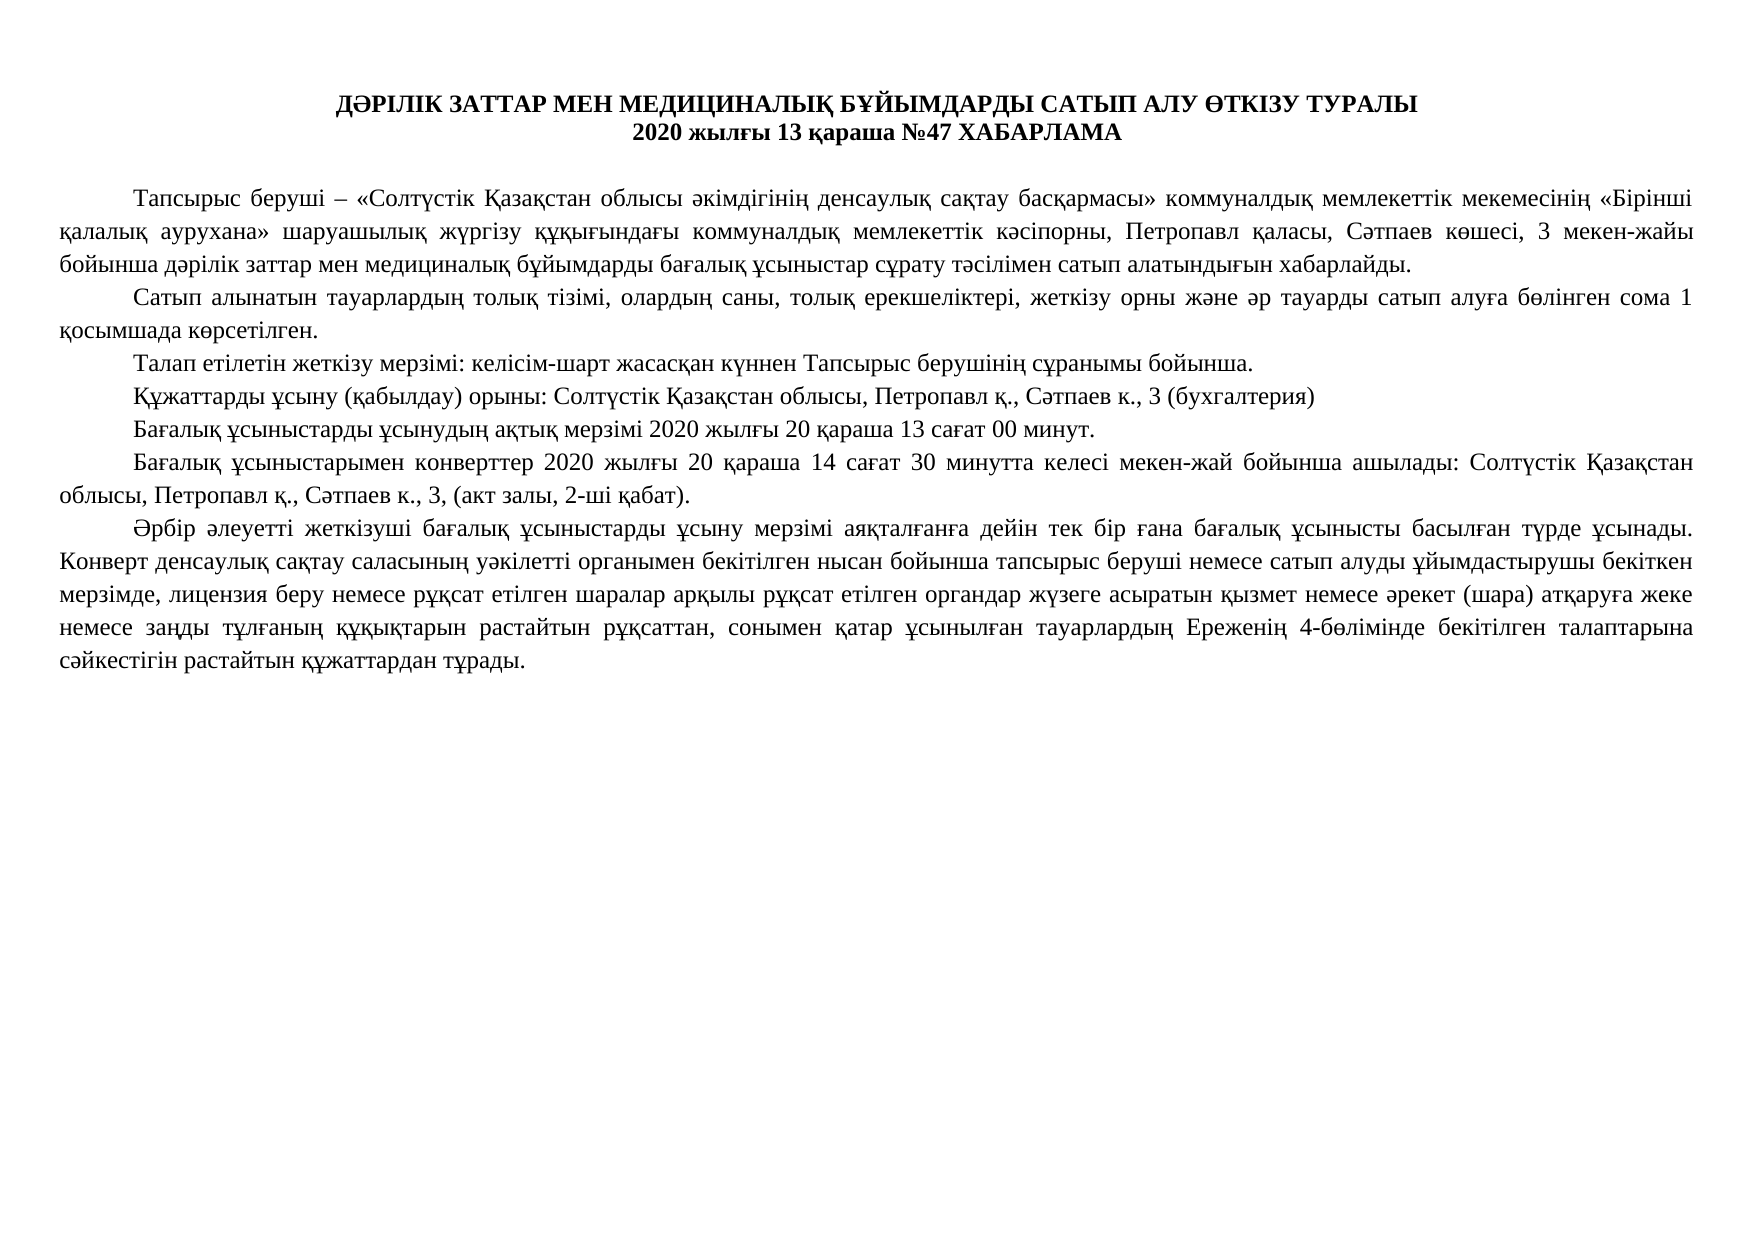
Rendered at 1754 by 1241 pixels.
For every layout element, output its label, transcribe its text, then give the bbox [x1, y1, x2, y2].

text Талап етілетін жеткізу мерзімі: келісім-шарт жасасқан күннен Тапсырыс берушінің сұранымы бойынша. [59, 348, 1695, 377]
text Әрбір әлеуетті жеткізуші бағалық ұсыныстарды ұсыну мерзімі аяқталғанға дейін тек бір ғана бағалық ұсынысты басылған түрде ұсынады. Конверт денсаулық сақтау саласының уәкілетті органымен бекітілген нысан бойынша тапсырыс беруші немесе сатып алуды ұйымдастырушы бекіткен мерзімде, лицензия беру немесе рұқсат етілген шаралар арқылы рұқсат етілген органдар жүзеге асыратын қызмет немесе әрекет (шара) атқаруға жеке немесе заңды тұлғаның құқықтарын растайтын рұқсаттан, сонымен қатар ұсынылған тауарлардың Ереженің 4-бөлімінде бекітілген талаптарына сәйкестігін растайтын құжаттардан тұрады. [59, 513, 1695, 674]
text Бағалық ұсыныстарымен конверттер 2020 жылғы 20 қараша 14 сағат 30 минутта келесі мекен-жай бойынша ашылады: Солтүстік Қазақстан облысы, Петропавл қ., Сәтпаев к., 3, (акт залы, 2-ші қабат). [59, 447, 1695, 509]
text Құжаттарды ұсыну (қабылдау) орыны: Солтүстік Қазақстан облысы, Петропавл қ., Сәтпаев к., 3 (бухгалтерия) [59, 381, 1695, 410]
text ДӘРІЛІК ЗАТТАР МЕН МЕДИЦИНАЛЫҚ БҰЙЫМДАРДЫ САТЫП АЛУ ӨТКІЗУ ТУРАЛЫ [59, 89, 1695, 117]
text 2020 жылғы 13 қараша №47 ХАБАРЛАМА [59, 117, 1695, 146]
text Сатып алынатын тауарлардың толық тізімі, олардың саны, толық ерекшеліктері, жеткізу орны және әр тауарды сатып алуға бөлінген сома 1 қосымшада көрсетілген. [59, 282, 1695, 344]
text Бағалық ұсыныстарды ұсынудың ақтық мерзімі 2020 жылғы 20 қараша 13 сағат 00 минут. [59, 414, 1695, 443]
text Тапсырыс беруші – «Солтүстік Қазақстан облысы әкімдігінің денсаулық сақтау басқармасы» коммуналдық мемлекеттік мекемесінің «Бірінші қалалық аурухана» шаруашылық жүргізу құқығындағы коммуналдық мемлекеттік кәсіпорны, Петропавл қаласы, Сәтпаев көшесі, 3 мекен-жайы бойынша дәрілік заттар мен медициналық бұйымдарды бағалық ұсыныстар сұрату тәсілімен сатып алатындығын хабарлайды. [59, 183, 1695, 278]
